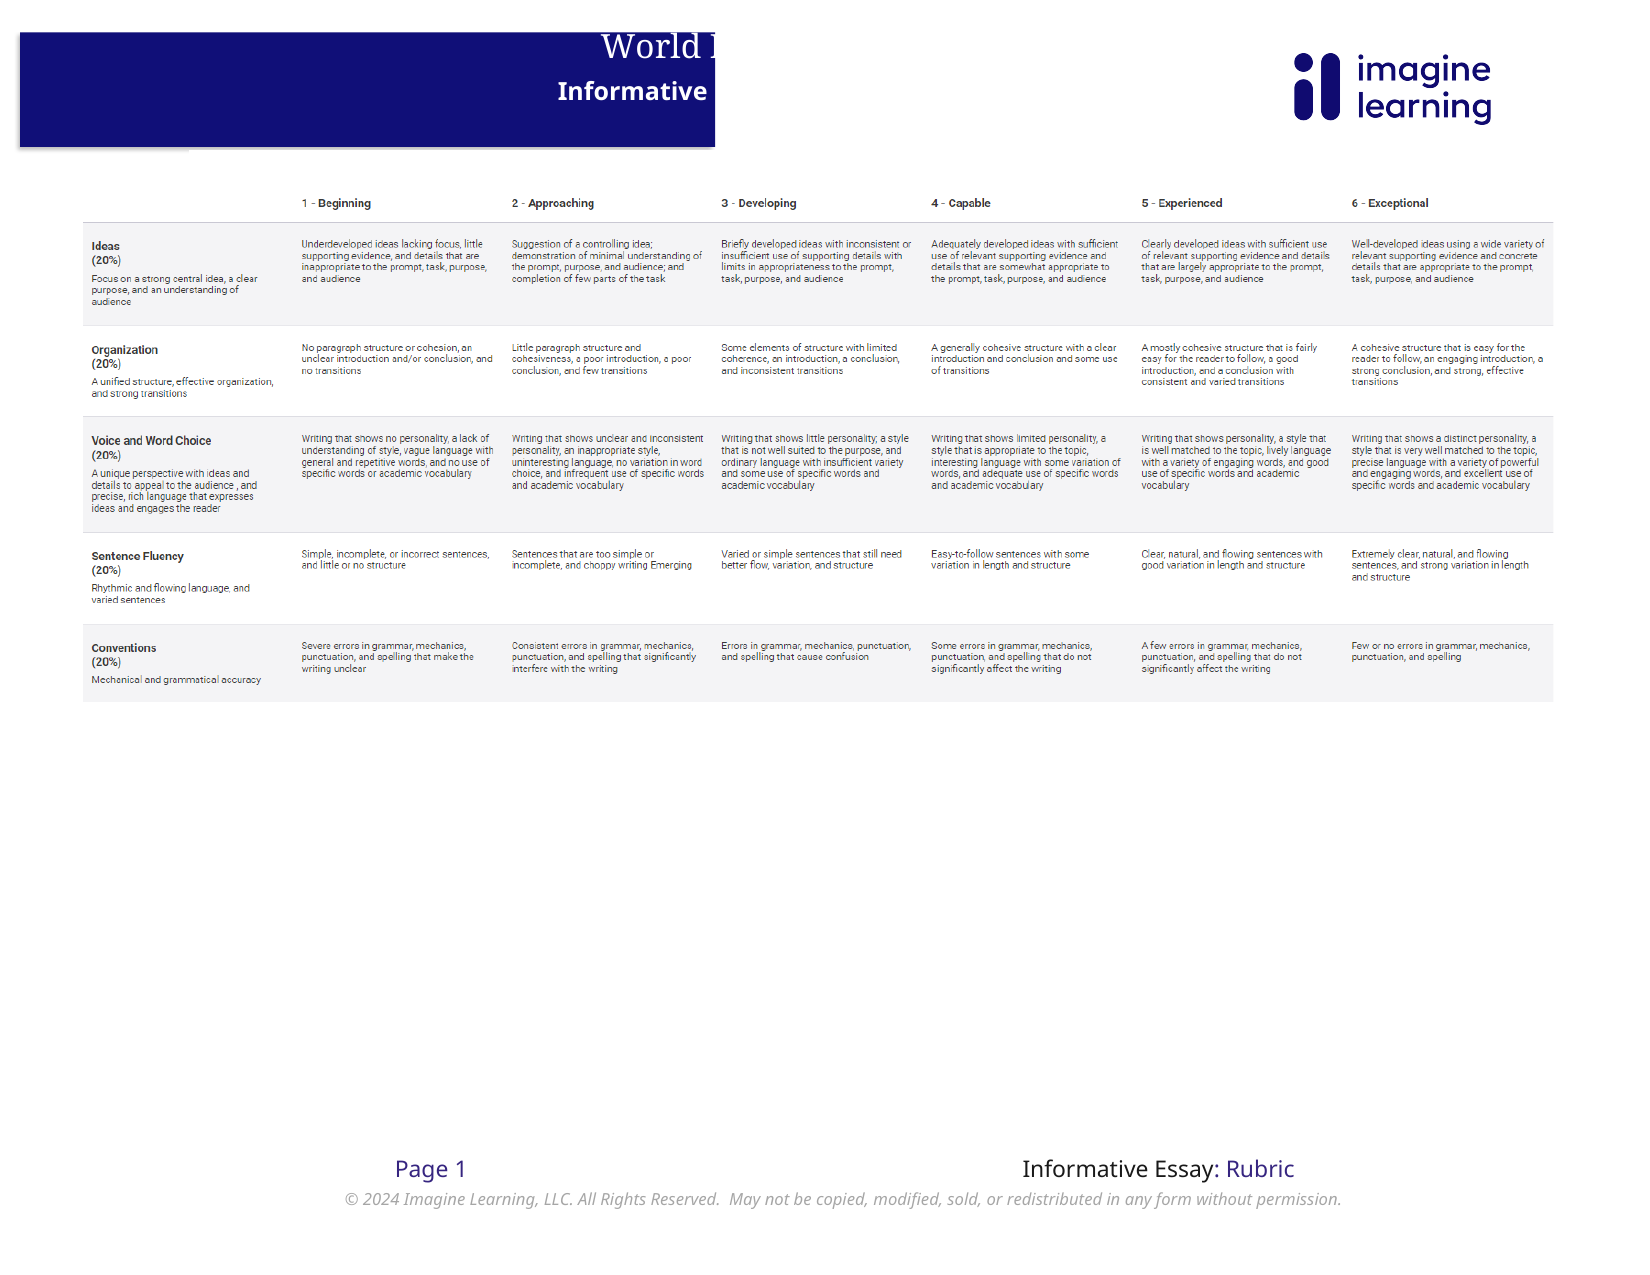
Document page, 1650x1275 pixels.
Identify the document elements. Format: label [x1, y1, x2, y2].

picture [76, 192, 1554, 702]
picture [1294, 53, 1491, 125]
